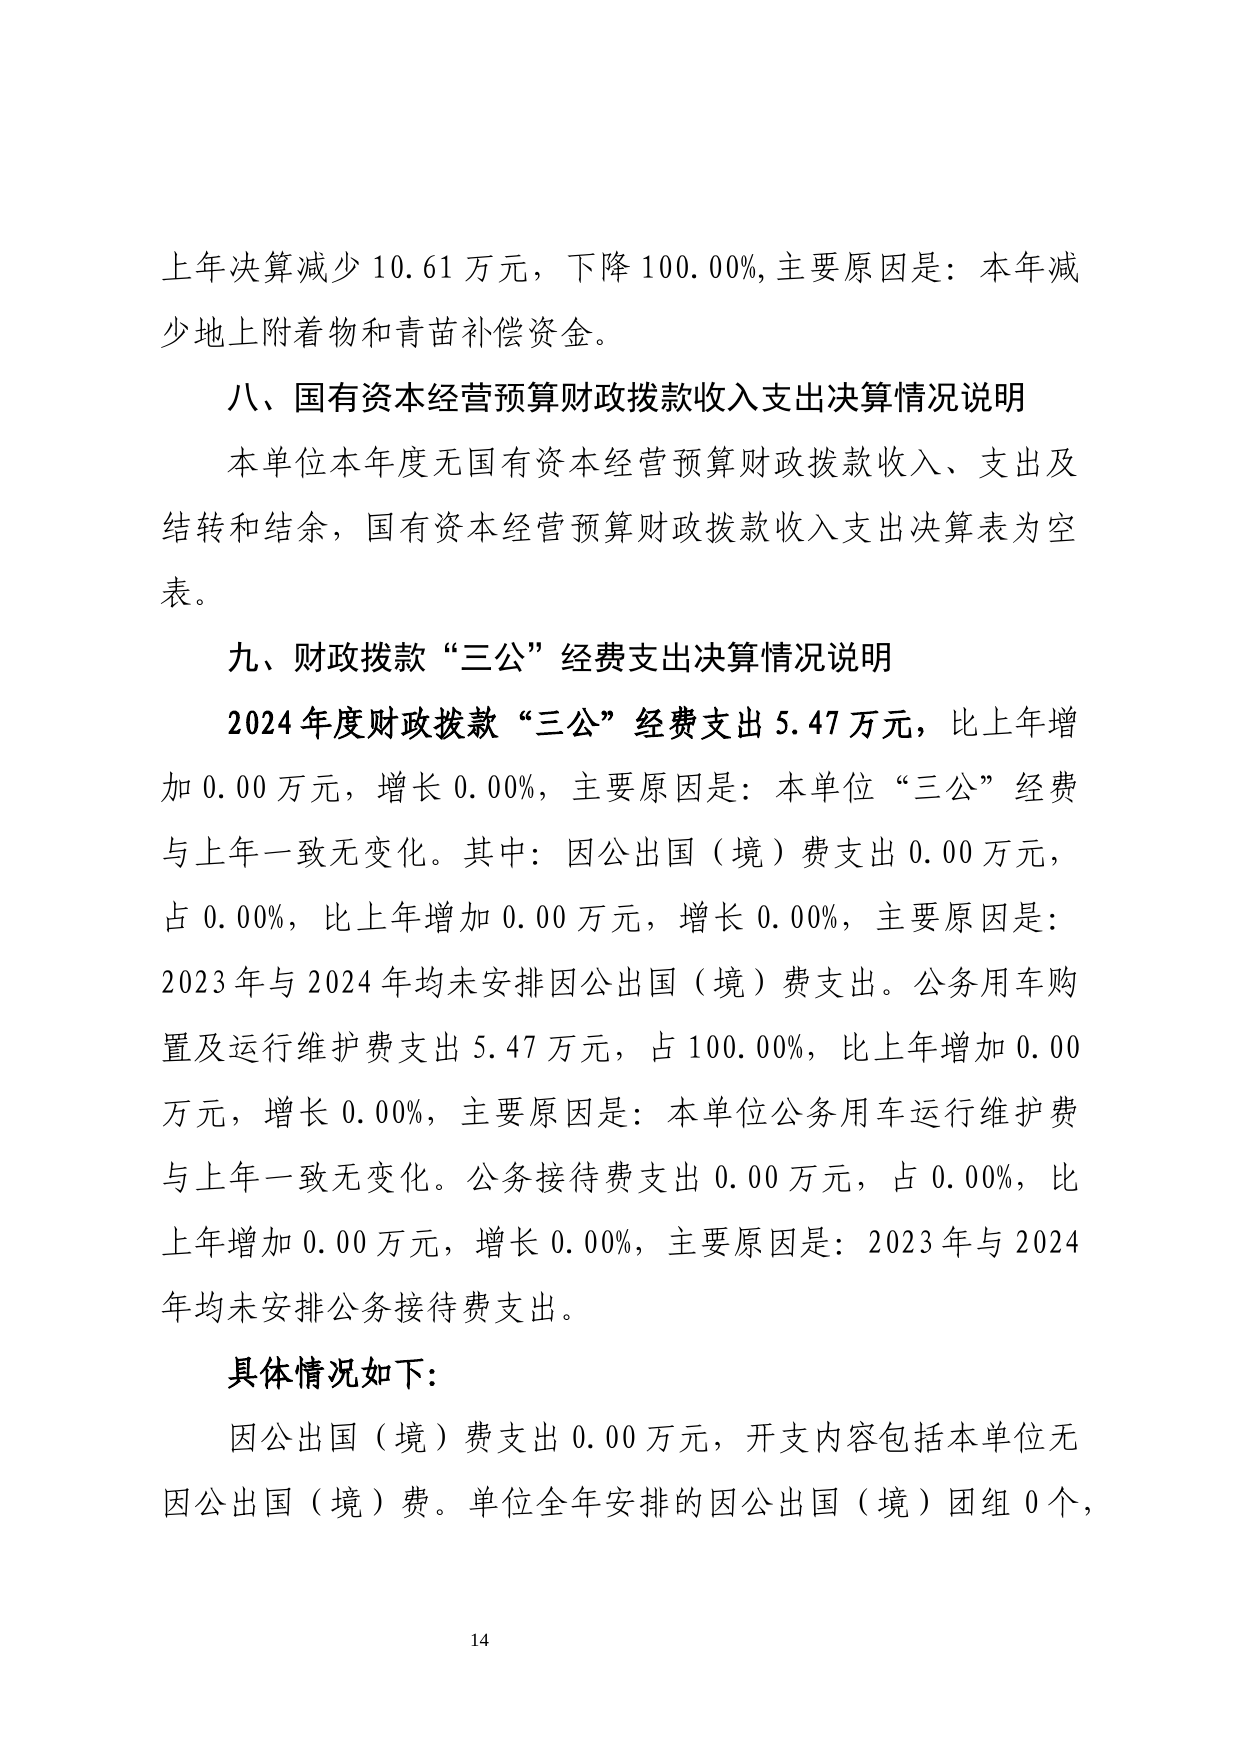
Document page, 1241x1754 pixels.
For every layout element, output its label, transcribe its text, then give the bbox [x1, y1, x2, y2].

text 本单位本年度无国有资本经营预算财政拨款收入、支出及结转和结余，国有资本经营预算财政拨款收入支出决算表为空表。 [159, 428, 1081, 623]
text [159, 233, 1081, 363]
text 2024年度财政拨款“三公”经费支出5.47万元，比上年增加0.00万元，增长0.00%，主要原因是：本单位“三公”经费与上年一致无变化。其中：因公出国（境）费支出0.00万元，占0.00%，比上年增加0.00万元，增长0.00%，主要原因是：2023年与2024年均未安排因公出国（境）费支出。公务用车购置及运行维护费支出5.47万元，占100.00%，比上年增加0.00万元，增长0.00%，主要原因是：本单位公务用车运行维护费与上年一致无变化。公务接待费支出0.00万元，占0.00%，比上年增加0.00万元，增长0.00%，主要原因是：2023年与2024年均未安排公务接待费支出。 [159, 688, 1081, 1338]
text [159, 1403, 1081, 1533]
text 八、国有资本经营预算财政拨款收入支出决算情况说明 [159, 363, 1081, 428]
text 具体情况如下： [159, 1338, 1081, 1403]
text 九、财政拨款“三公”经费支出决算情况说明 [159, 623, 1081, 688]
